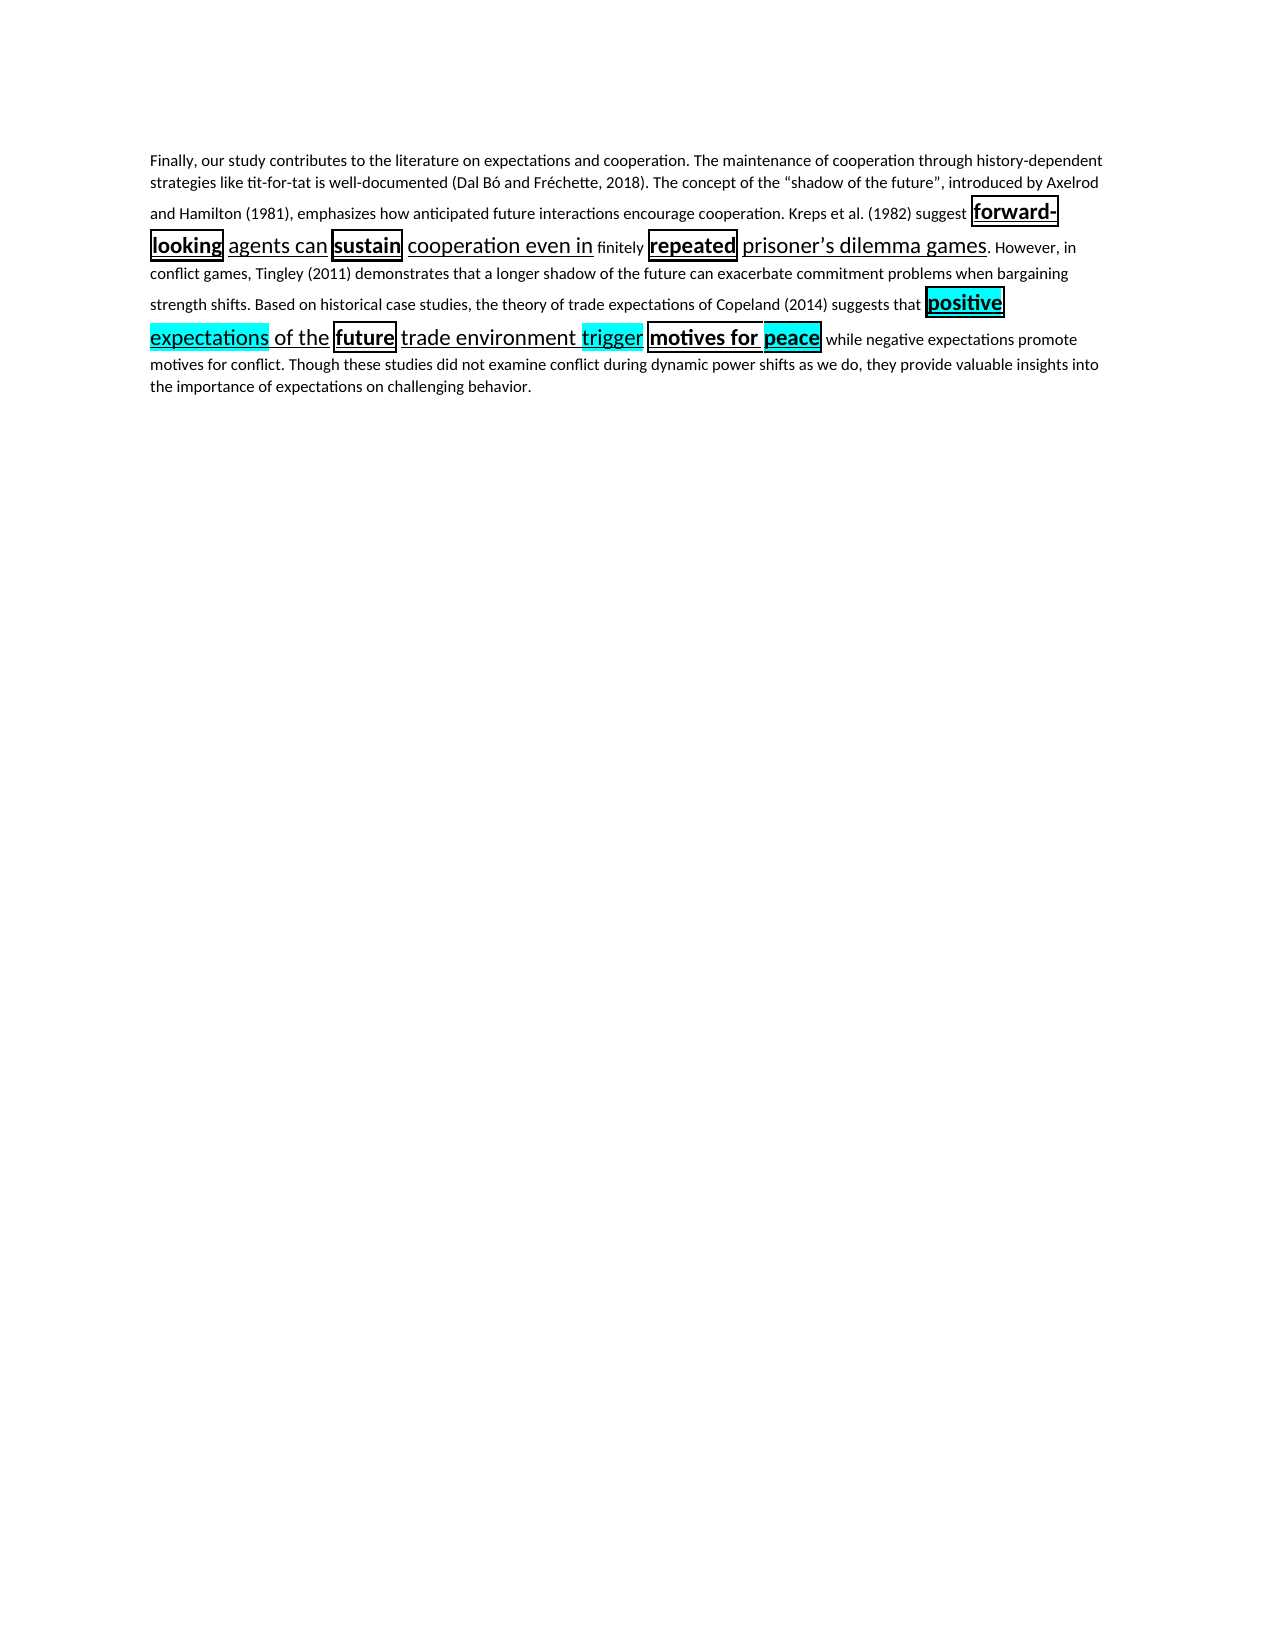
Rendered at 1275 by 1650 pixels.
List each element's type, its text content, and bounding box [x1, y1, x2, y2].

text Finally, our study contributes to the literature on expectations and cooperation. The maintenance of cooperation through history-dependent strategies like tit-for-tat is well-documented (Dal Bó and Fréchette, 2018). The concept of the “shadow of the future”, introduced by Axelrod and Hamilton (1981), emphasizes how anticipated future interactions encourage cooperation. Kreps et al. (1982) suggest forward-looking agents can sustain cooperation even in finitely repeated prisoner’s dilemma games. However, in conflict games, Tingley (2011) demonstrates that a longer shadow of the future can exacerbate commitment problems when bargaining strength shifts. Based on historical case studies, the theory of trade expectations of Copeland (2014) suggests that positive expectations of the future trade environment trigger motives for peace while negative expectations promote motives for conflict. Though these studies did not examine conflict during dynamic power shifts as we do, they provide valuable insights into the importance of expectations on challenging behavior. [150, 150, 1125, 397]
